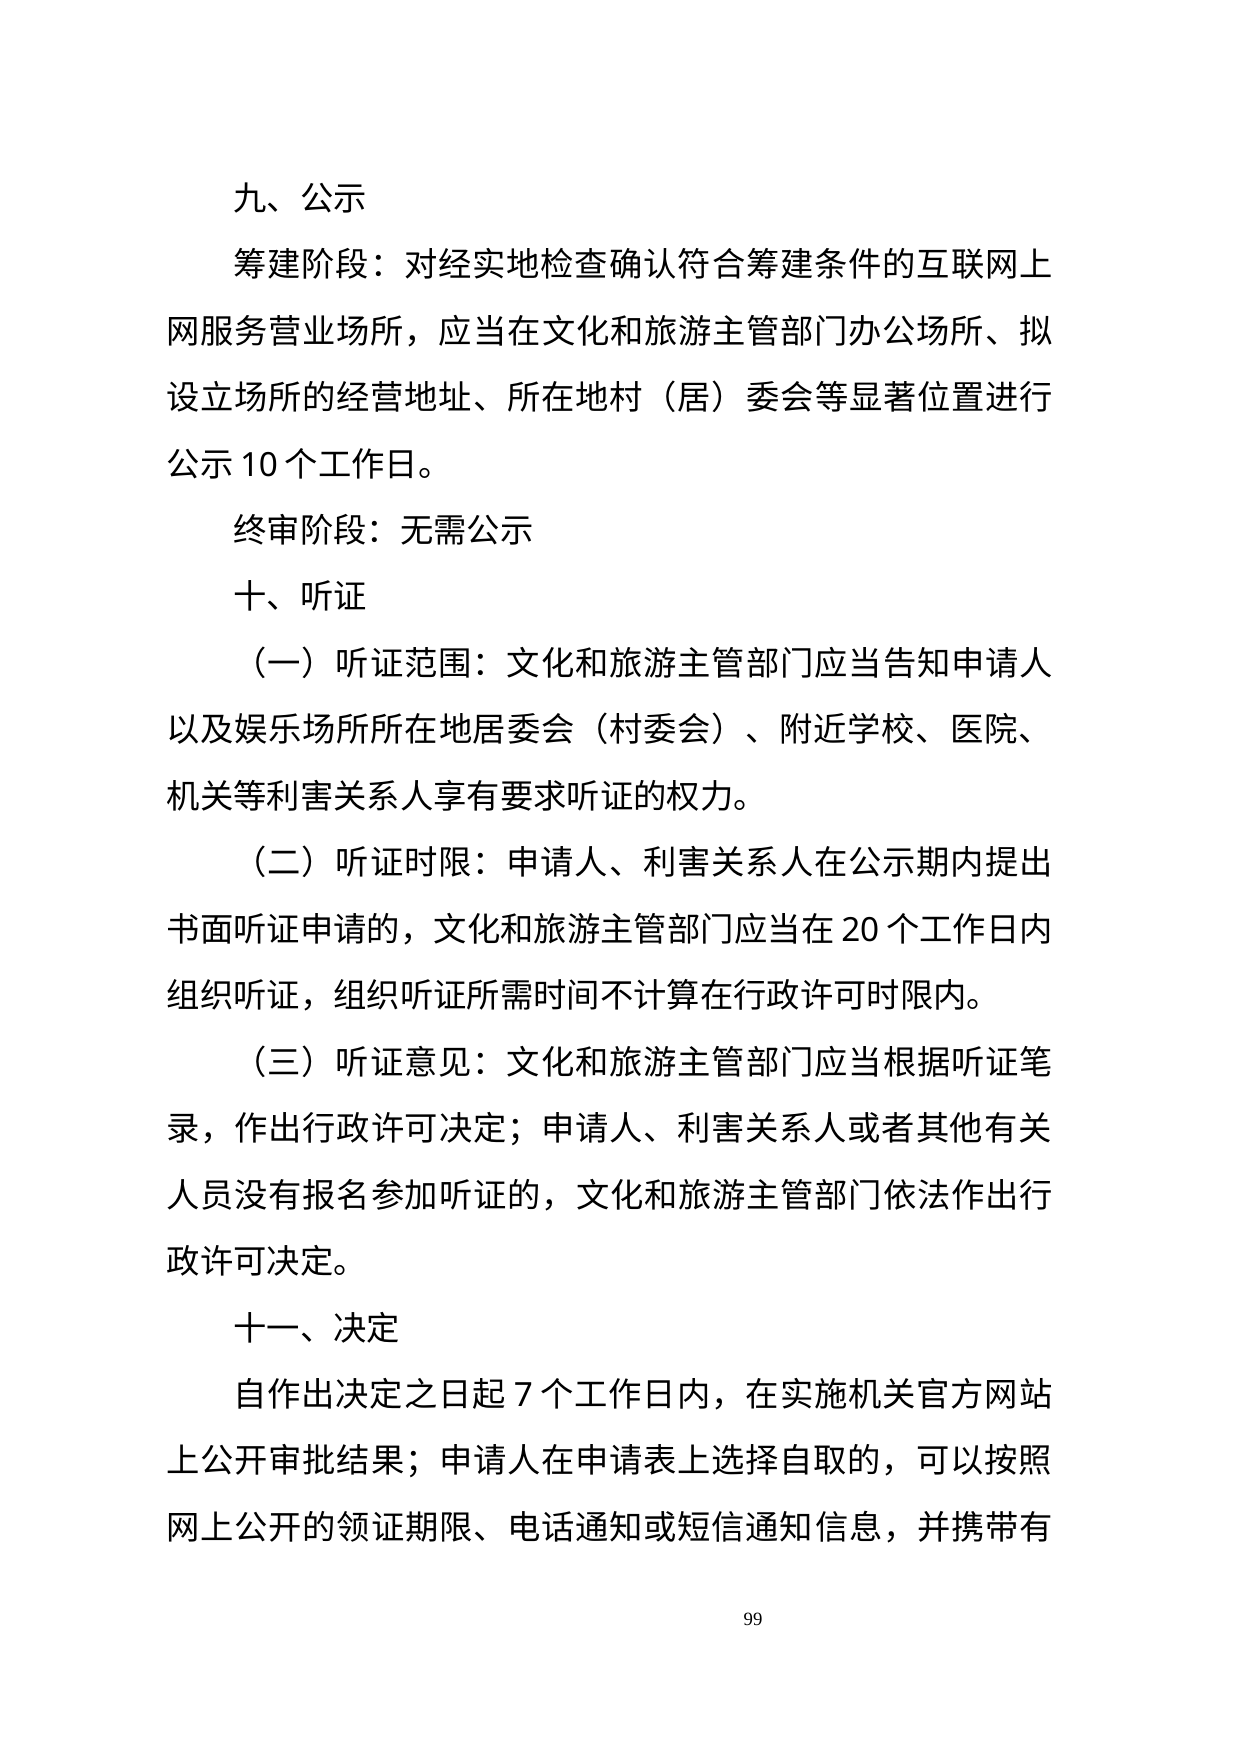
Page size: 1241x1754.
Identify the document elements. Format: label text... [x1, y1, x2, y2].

text （二）听证时限：申请人、利害关系人在公示期内提出书面听证申请的，文化和旅游主管部门应当在20个工作日内组织听证，组织听证所需时间不计算在行政许可时限内。 [166, 827, 1053, 1026]
text 终审阶段：无需公示 [166, 495, 1053, 561]
text 十一、决定 [166, 1292, 1053, 1359]
text （三）听证意见：文化和旅游主管部门应当根据听证笔录，作出行政许可决定；申请人、利害关系人或者其他有关人员没有报名参加听证的，文化和旅游主管部门依法作出行政许可决定。 [166, 1026, 1053, 1292]
text 十、听证 [166, 561, 1053, 628]
text 九、公示 [166, 162, 1053, 229]
text 筹建阶段：对经实地检查确认符合筹建条件的互联网上网服务营业场所，应当在文化和旅游主管部门办公场所、拟设立场所的经营地址、所在地村（居）委会等显著位置进行公示10个工作日。 [166, 229, 1053, 495]
text （一）听证范围：文化和旅游主管部门应当告知申请人以及娱乐场所所在地居委会（村委会）、附近学校、医院、机关等利害关系人享有要求听证的权力。 [166, 628, 1053, 827]
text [166, 1359, 1053, 1558]
